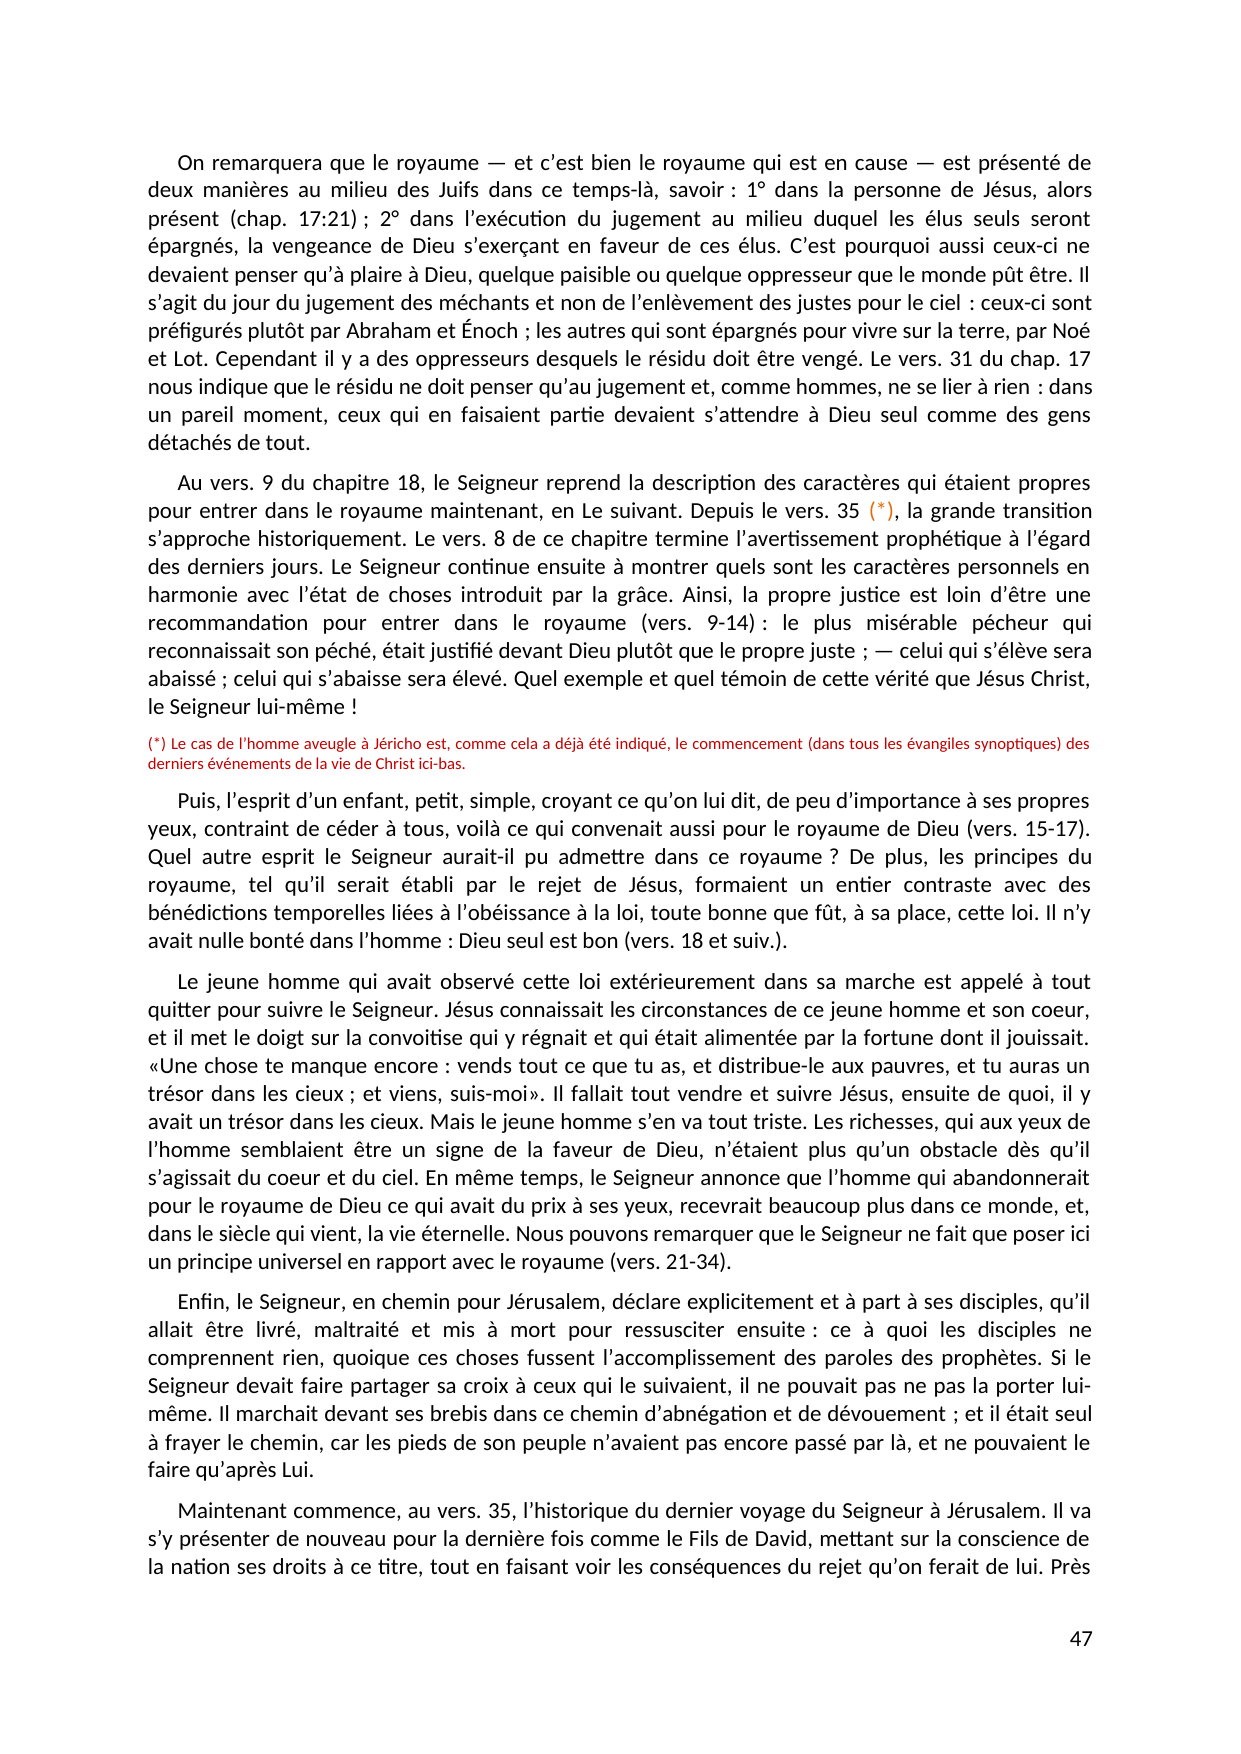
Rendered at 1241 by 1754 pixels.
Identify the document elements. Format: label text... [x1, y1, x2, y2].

text On remarquera que le royaume — et c’est bien le royaume qui est en cause — est présenté de deux manières au milieu des Juifs dans ce temps-là, savoir : 1° dans la personne de Jésus, alors présent (chap. 17:21) ; 2° dans l’exécution du jugement au milieu duquel les élus seuls seront épargnés, la vengeance de Dieu s’exerçant en faveur de ces élus. C’est pourquoi aussi ceux-ci ne devaient penser qu’à plaire à Dieu, quelque paisible ou quelque oppresseur que le monde pût être. Il s’agit du jour du jugement des méchants et non de l’enlèvement des justes pour le ciel : ceux-ci sont préfigurés plutôt par Abraham et Énoch ; les autres qui sont épargnés pour vivre sur la terre, par Noé et Lot. Cependant il y a des oppresseurs desquels le résidu doit être vengé. Le vers. 31 du chap. 17 nous indique que le résidu ne doit penser qu’au jugement et, comme hommes, ne se lier à rien : dans un pareil moment, ceux qui en faisaient partie devaient s’attendre à Dieu seul comme des gens détachés de tout. [148, 148, 1093, 456]
text Puis, l’esprit d’un enfant, petit, simple, croyant ce qu’on lui dit, de peu d’importance à ses propres yeux, contraint de céder à tous, voilà ce qui convenait aussi pour le royaume de Dieu (vers. 15-17). Quel autre esprit le Seigneur aurait-il pu admettre dans ce royaume ? De plus, les principes du royaume, tel qu’il serait établi par le rejet de Jésus, formaient un entier contraste avec des bénédictions temporelles liées à l’obéissance à la loi, toute bonne que fût, à sa place, cette loi. Il n’y avait nulle bonté dans l’homme : Dieu seul est bon (vers. 18 et suiv.). [148, 786, 1093, 954]
text (*) Le cas de l’homme aveugle à Jéricho est, comme cela a déjà été indiqué, le commencement (dans tous les évangiles synoptiques) des derniers événements de la vie de Christ ici-bas. [148, 733, 1093, 774]
text Au vers. 9 du chapitre 18, le Seigneur reprend la description des caractères qui étaient propres pour entrer dans le royaume maintenant, en Le suivant. Depuis le vers. 35 (*), la grande transition s’approche historiquement. Le vers. 8 de ce chapitre termine l’avertissement prophétique à l’égard des derniers jours. Le Seigneur continue ensuite à montrer quels sont les caractères personnels en harmonie avec l’état de choses introduit par la grâce. Ainsi, la propre justice est loin d’être une recommandation pour entrer dans le royaume (vers. 9-14) : le plus misérable pécheur qui reconnaissait son péché, était justifié devant Dieu plutôt que le propre juste ; — celui qui s’élève sera abaissé ; celui qui s’abaisse sera élevé. Quel exemple et quel témoin de cette vérité que Jésus Christ, le Seigneur lui-même ! [148, 468, 1093, 721]
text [148, 1496, 1093, 1580]
text Le jeune homme qui avait observé cette loi extérieurement dans sa marche est appelé à tout quitter pour suivre le Seigneur. Jésus connaissait les circonstances de ce jeune homme et son coeur, et il met le doigt sur la convoitise qui y régnait et qui était alimentée par la fortune dont il jouissait. «Une chose te manque encore : vends tout ce que tu as, et distribue-le aux pauvres, et tu auras un trésor dans les cieux ; et viens, suis-moi». Il fallait tout vendre et suivre Jésus, ensuite de quoi, il y avait un trésor dans les cieux. Mais le jeune homme s’en va tout triste. Les richesses, qui aux yeux de l’homme semblaient être un signe de la faveur de Dieu, n’étaient plus qu’un obstacle dès qu’il s’agissait du coeur et du ciel. En même temps, le Seigneur annonce que l’homme qui abandonnerait pour le royaume de Dieu ce qui avait du prix à ses yeux, recevrait beaucoup plus dans ce monde, et, dans le siècle qui vient, la vie éternelle. Nous pouvons remarquer que le Seigneur ne fait que poser ici un principe universel en rapport avec le royaume (vers. 21-34). [148, 967, 1093, 1275]
text Enfin, le Seigneur, en chemin pour Jérusalem, déclare explicitement et à part à ses disciples, qu’il allait être livré, maltraité et mis à mort pour ressusciter ensuite : ce à quoi les disciples ne comprennent rien, quoique ces choses fussent l’accomplissement des paroles des prophètes. Si le Seigneur devait faire partager sa croix à ceux qui le suivaient, il ne pouvait pas ne pas la porter lui-même. Il marchait devant ses brebis dans ce chemin d’abnégation et de dévouement ; et il était seul à frayer le chemin, car les pieds de son peuple n’avaient pas encore passé par là, et ne pouvaient le faire qu’après Lui. [148, 1287, 1093, 1484]
